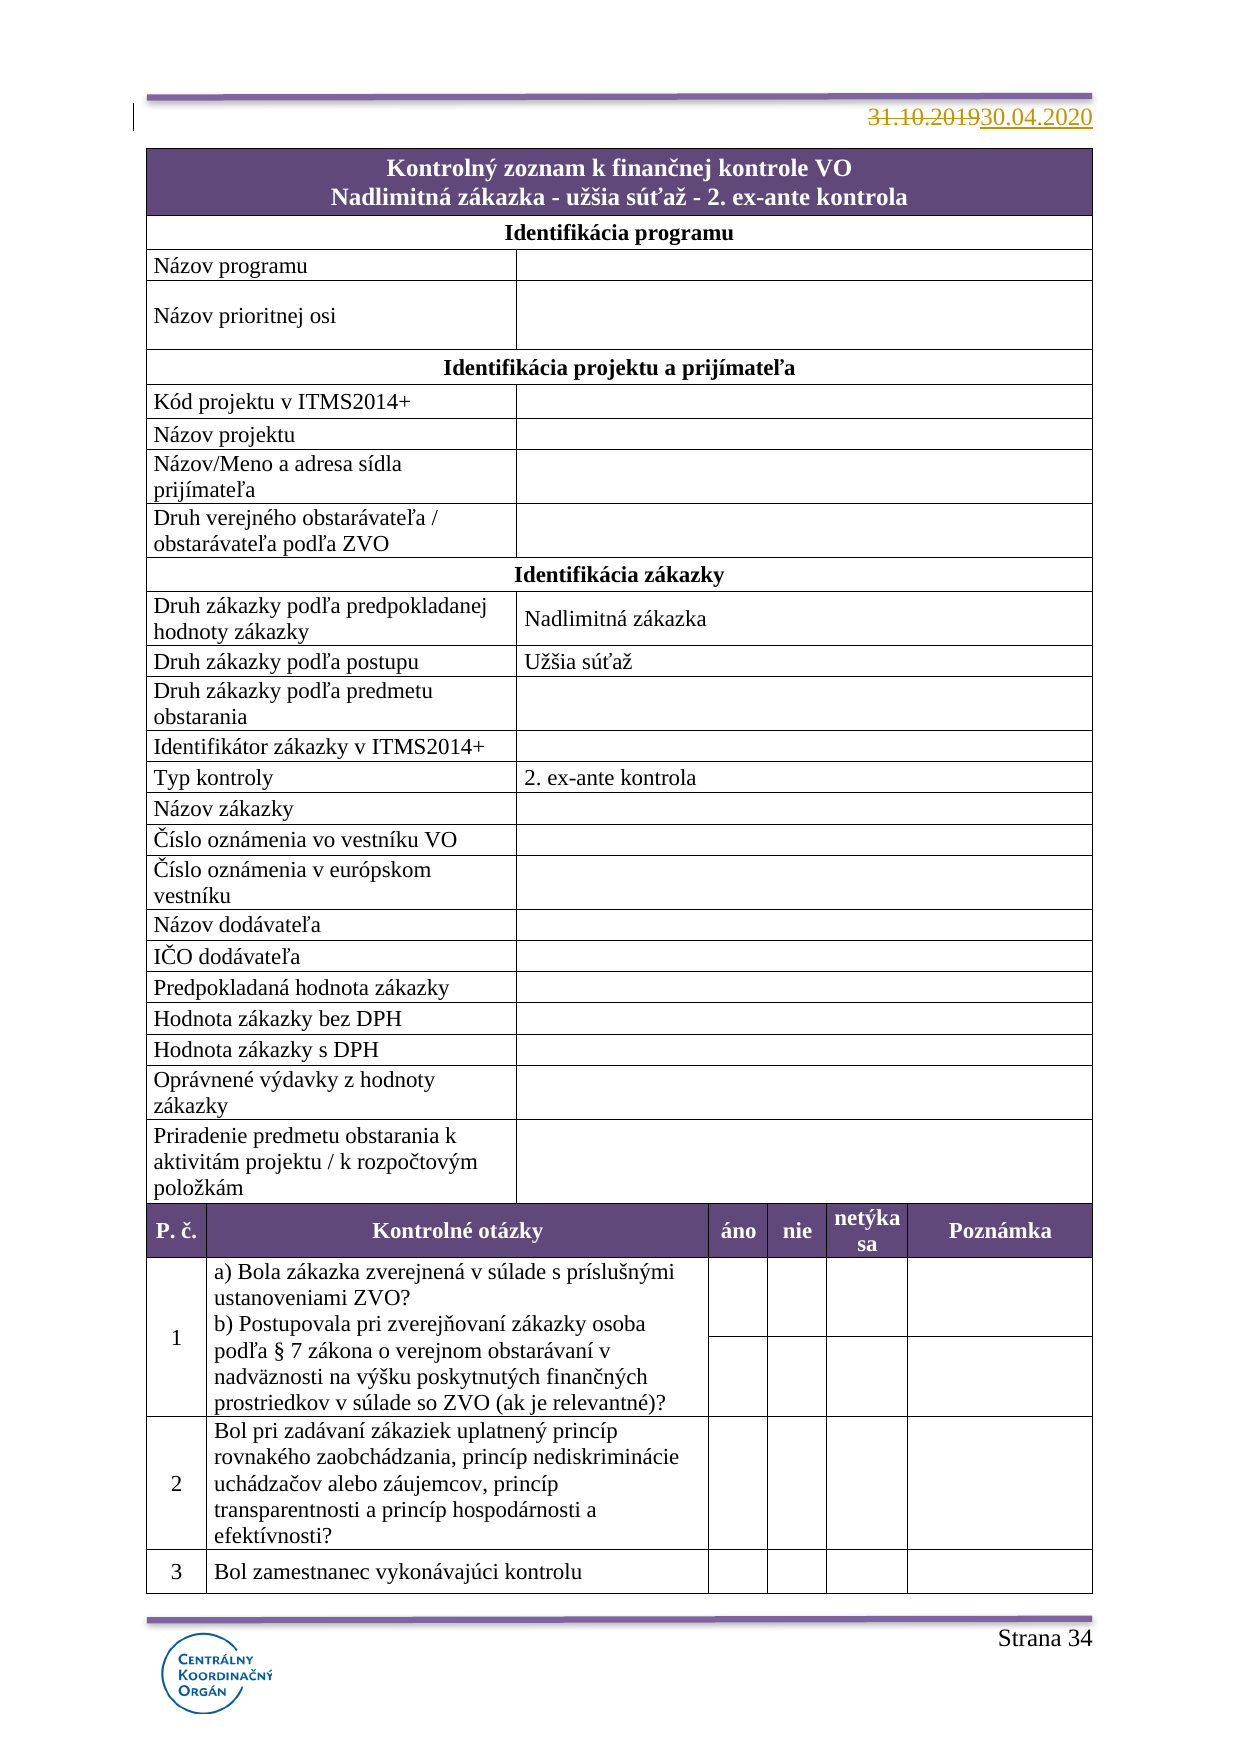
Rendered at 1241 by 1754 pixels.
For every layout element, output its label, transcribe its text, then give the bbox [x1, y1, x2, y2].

table_cell [768, 1417, 826, 1549]
table_cell [517, 972, 1092, 1002]
table_cell Názov prioritnej osi [147, 281, 516, 349]
table_cell [517, 281, 1092, 349]
table_cell [517, 677, 1092, 730]
table_cell [908, 1550, 1092, 1593]
table_cell [908, 1337, 1092, 1416]
table_cell P. č. [147, 1204, 206, 1257]
table_cell [517, 1066, 1092, 1118]
table_cell Druh zákazky podľa predmetu obstarania [147, 677, 516, 730]
table_cell 1 [147, 1258, 206, 1416]
table_cell Číslo oznámenia vo vestníku VO [147, 825, 516, 855]
table_cell Oprávnené výdavky z hodnoty zákazky [147, 1066, 516, 1118]
table_cell Hodnota zákazky s DPH [147, 1035, 516, 1065]
table_header Kontrolný zoznam k finančnej kontrole VO Nadlimitná zákazka - užšia súťaž - 2. ex-ante kontrola [147, 149, 1092, 215]
table_cell [517, 250, 1092, 280]
table_cell Bol pri zadávaní zákaziek uplatnený princíp rovnakého zaobchádzania, princíp nediskriminácie uchádzačov alebo záujemcov, princíp transparentnosti a princíp hospodárnosti a efektívnosti? [207, 1417, 708, 1549]
table_cell 2 [147, 1417, 206, 1549]
table_cell Predpokladaná hodnota zákazky [147, 972, 516, 1002]
table_cell Hodnota zákazky bez DPH [147, 1003, 516, 1033]
table_cell Poznámka [908, 1204, 1092, 1257]
table_cell [908, 1258, 1092, 1336]
table_cell Druh zákazky podľa predpokladanej hodnoty zákazky [147, 592, 516, 645]
table_cell [517, 856, 1092, 908]
table_cell [908, 1417, 1092, 1549]
table_cell Typ kontroly [147, 762, 516, 792]
table_cell Identifikácia zákazky [147, 558, 1092, 591]
table_cell netýka sa [827, 1204, 907, 1257]
table_cell [517, 825, 1092, 855]
table_cell [517, 419, 1092, 449]
table_cell Kód projektu v ITMS2014+ [147, 385, 516, 418]
table_cell Druh verejného obstarávateľa / obstarávateľa podľa ZVO [147, 504, 516, 557]
table_cell [709, 1337, 767, 1416]
table_cell Identifikácia programu [147, 216, 1092, 249]
table_cell 2. ex-ante kontrola [517, 762, 1092, 792]
table_cell Názov dodávateľa [147, 910, 516, 940]
table_cell Nadlimitná zákazka [517, 592, 1092, 645]
table_cell IČO dodávateľa [147, 941, 516, 971]
table_cell áno [709, 1204, 767, 1257]
table_cell Číslo oznámenia v európskom vestníku [147, 856, 516, 908]
table_cell [517, 1120, 1092, 1203]
table_cell [827, 1337, 907, 1416]
table_cell Identifikácia projektu a prijímateľa [147, 350, 1092, 383]
table_cell [517, 731, 1092, 761]
table_cell [827, 1417, 907, 1549]
table_cell Kontrolné otázky [207, 1204, 708, 1257]
table_cell Identifikátor zákazky v ITMS2014+ [147, 731, 516, 761]
table_cell [517, 793, 1092, 823]
table_cell Názov zákazky [147, 793, 516, 823]
table_cell [517, 504, 1092, 557]
table_cell [517, 1035, 1092, 1065]
picture [159, 1631, 272, 1713]
table_cell [517, 385, 1092, 418]
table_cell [207, 1550, 708, 1593]
table_cell Názov projektu [147, 419, 516, 449]
table_cell [768, 1337, 826, 1416]
table_cell Názov/Meno a adresa sídla prijímateľa [147, 450, 516, 503]
table_cell Užšia súťaž [517, 646, 1092, 676]
table_cell a) Bola zákazka zverejnená v súlade s príslušnými ustanoveniami ZVO? b) Postupovala pri zverejňovaní zákazky osoba podľa § 7 zákona o verejnom obstarávaní v nadväznosti na výšku poskytnutých finančných prostriedkov v súlade so ZVO (ak je relevantné)? [207, 1258, 708, 1416]
table_cell [517, 1003, 1092, 1033]
table_cell [709, 1417, 767, 1549]
table_cell [709, 1550, 767, 1593]
table_cell [709, 1258, 767, 1336]
table_cell [827, 1550, 907, 1593]
table_cell [517, 941, 1092, 971]
table_cell 3 [147, 1550, 206, 1593]
table_cell Druh zákazky podľa postupu [147, 646, 516, 676]
table_cell Názov programu [147, 250, 516, 280]
table_cell Priradenie predmetu obstarania k aktivitám projektu / k rozpočtovým položkám [147, 1120, 516, 1203]
table_cell [768, 1550, 826, 1593]
table_cell [827, 1258, 907, 1336]
table_cell nie [768, 1204, 826, 1257]
table_cell [768, 1258, 826, 1336]
table_cell [517, 910, 1092, 940]
table_cell [517, 450, 1092, 503]
